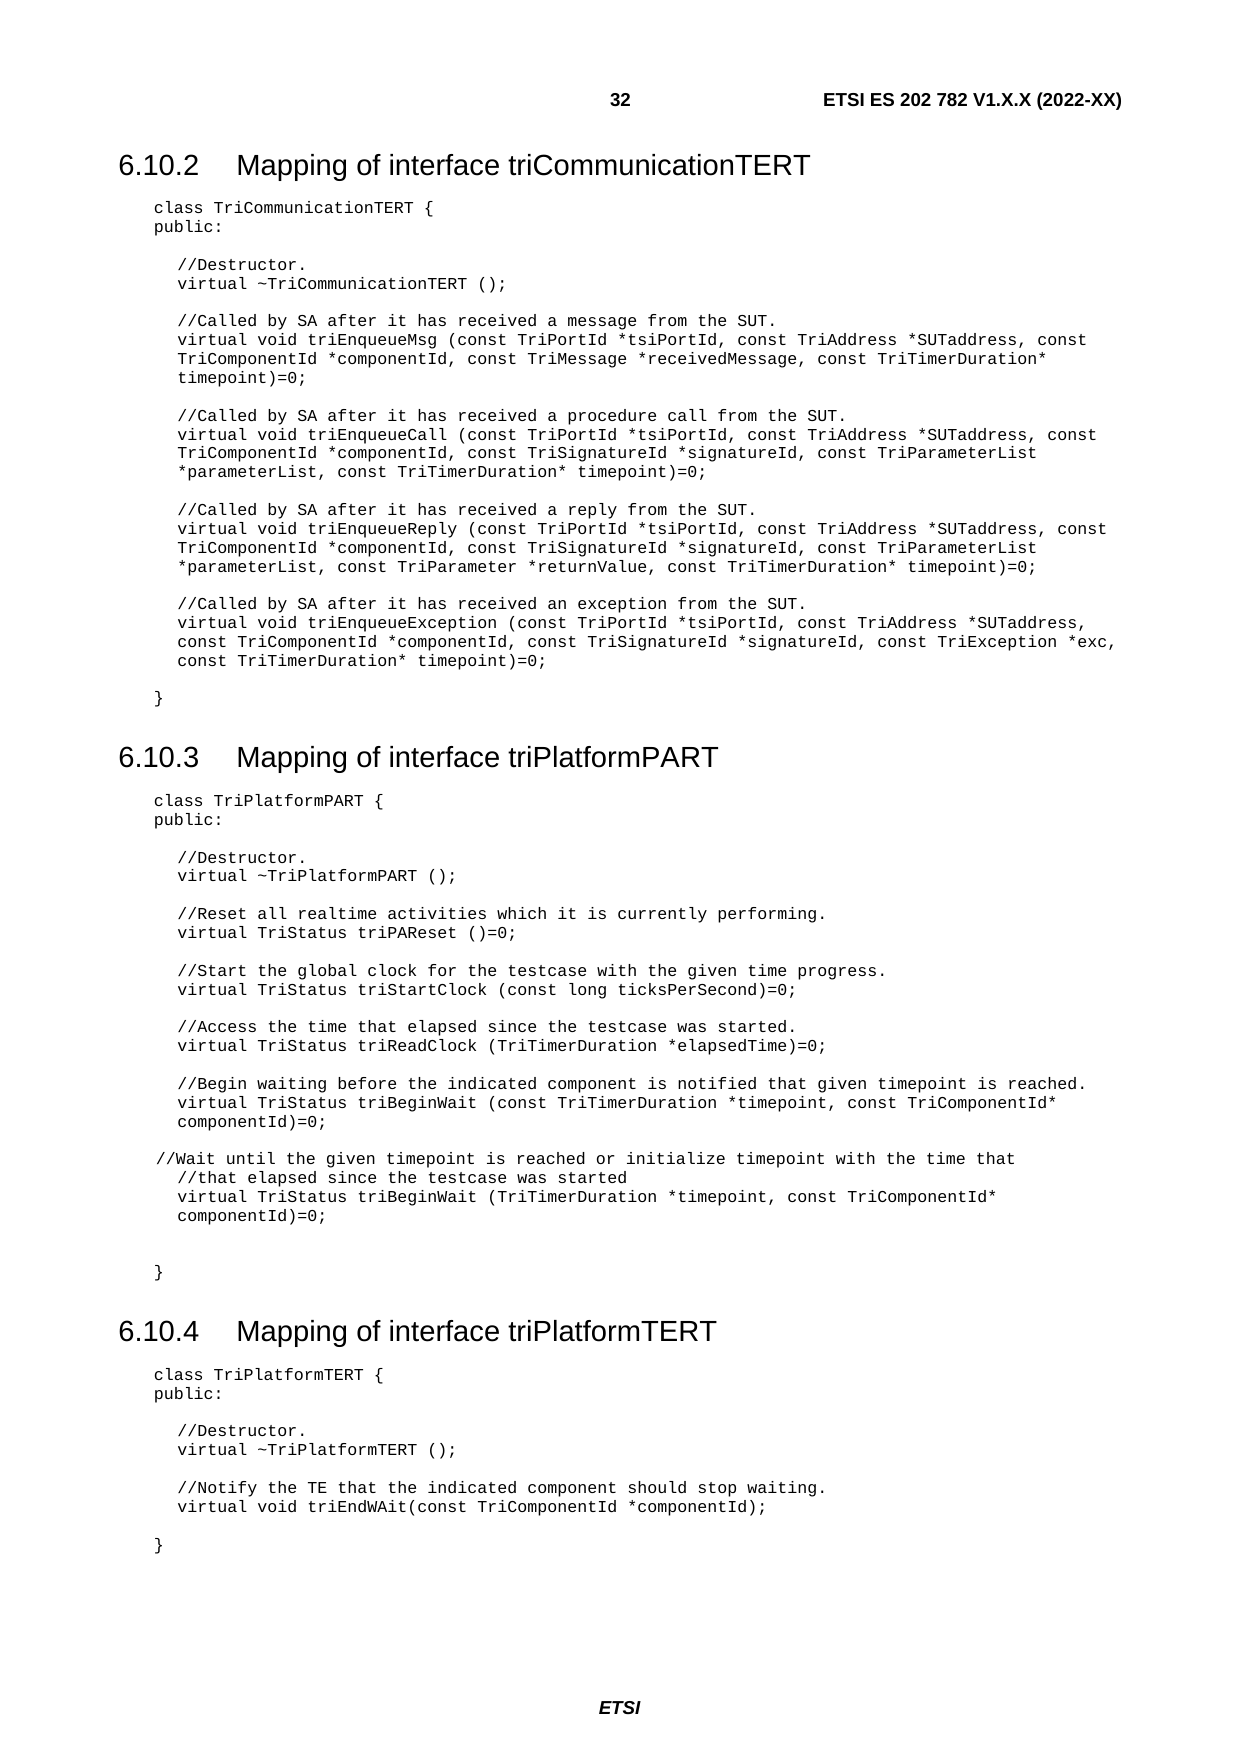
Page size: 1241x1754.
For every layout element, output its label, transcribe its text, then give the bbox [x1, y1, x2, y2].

list virtual TriStatus triReadClock (TriTimerDuration *elapsedTime)=0; [177, 1038, 1122, 1057]
list class TriPlatformTERT { [153, 1366, 1122, 1385]
subtitle 6.10.2 Mapping of interface triCommunicationTERT [118, 148, 1122, 181]
list public: [153, 811, 1122, 830]
list virtual void triEnqueueMsg (const TriPortId *tsiPortId, const TriAddress *SUTaddress, const TriComponentId *componentId, const TriMessage *receivedMessage, const TriTimerDuration* timepoint)=0; [177, 332, 1122, 388]
list virtual ~TriPlatformPART (); [177, 868, 1122, 887]
list //Destructor. [177, 256, 1122, 275]
list virtual void triEnqueueReply (const TriPortId *tsiPortId, const TriAddress *SUTaddress, const TriComponentId *componentId, const TriSignatureId *signatureId, const TriParameterList *parameterList, const TriParameter *returnValue, const TriTimerDuration* timepoint)=0; [177, 520, 1122, 577]
list //Wait until the given timepoint is reached or initialize timepoint with the time that [156, 1151, 1122, 1170]
list virtual void triEndWAit(const TriComponentId *componentId); [177, 1498, 1122, 1517]
list //Called by SA after it has received an exception from the SUT. [177, 596, 1122, 615]
list //Start the global clock for the testcase with the given time progress. [177, 962, 1122, 981]
list //Notify the TE that the indicated component should stop waiting. [177, 1479, 1122, 1498]
list virtual ~TriPlatformTERT (); [177, 1442, 1122, 1461]
list //Called by SA after it has received a procedure call from the SUT. [177, 407, 1122, 426]
list //Destructor. [177, 849, 1122, 868]
list //Access the time that elapsed since the testcase was started. [177, 1019, 1122, 1038]
list //Called by SA after it has received a message from the SUT. [177, 313, 1122, 332]
list virtual ~TriCommunicationTERT (); [177, 275, 1122, 294]
list class TriCommunicationTERT { [153, 200, 1122, 219]
subtitle 6.10.3 Mapping of interface triPlatformPART [118, 740, 1122, 774]
subtitle 6.10.4 Mapping of interface triPlatformTERT [118, 1314, 1122, 1348]
list virtual TriStatus triStartClock (const long ticksPerSecond)=0; [177, 981, 1122, 1000]
list virtual void triEnqueueException (const TriPortId *tsiPortId, const TriAddress *SUTaddress, const TriComponentId *componentId, const TriSignatureId *signatureId, const TriException *exc, const TriTimerDuration* timepoint)=0; [177, 615, 1122, 671]
list //Destructor. [177, 1423, 1122, 1442]
list //Called by SA after it has received a reply from the SUT. [177, 502, 1122, 520]
text virtual TriStatus triBeginWait (TriTimerDuration *timepoint, const TriComponentId* componentId)=0; [177, 1188, 1122, 1226]
list } [153, 1536, 1122, 1555]
list class TriPlatformPART { [153, 793, 1122, 811]
text //that elapsed since the testcase was started [148, 1170, 1122, 1188]
list public: [153, 1385, 1122, 1404]
list virtual TriStatus triBeginWait (const TriTimerDuration *timepoint, const TriComponentId* componentId)=0; [177, 1094, 1122, 1132]
list virtual TriStatus triPAReset ()=0; [177, 924, 1122, 943]
list //Begin waiting before the indicated component is notified that given timepoint is reached. [177, 1075, 1122, 1094]
list public: [153, 219, 1122, 238]
list } [153, 690, 1122, 709]
list virtual void triEnqueueCall (const TriPortId *tsiPortId, const TriAddress *SUTaddress, const TriComponentId *componentId, const TriSignatureId *signatureId, const TriParameterList *parameterList, const TriTimerDuration* timepoint)=0; [177, 426, 1122, 483]
list } [153, 1264, 1122, 1283]
list //Reset all realtime activities which it is currently performing. [177, 906, 1122, 924]
